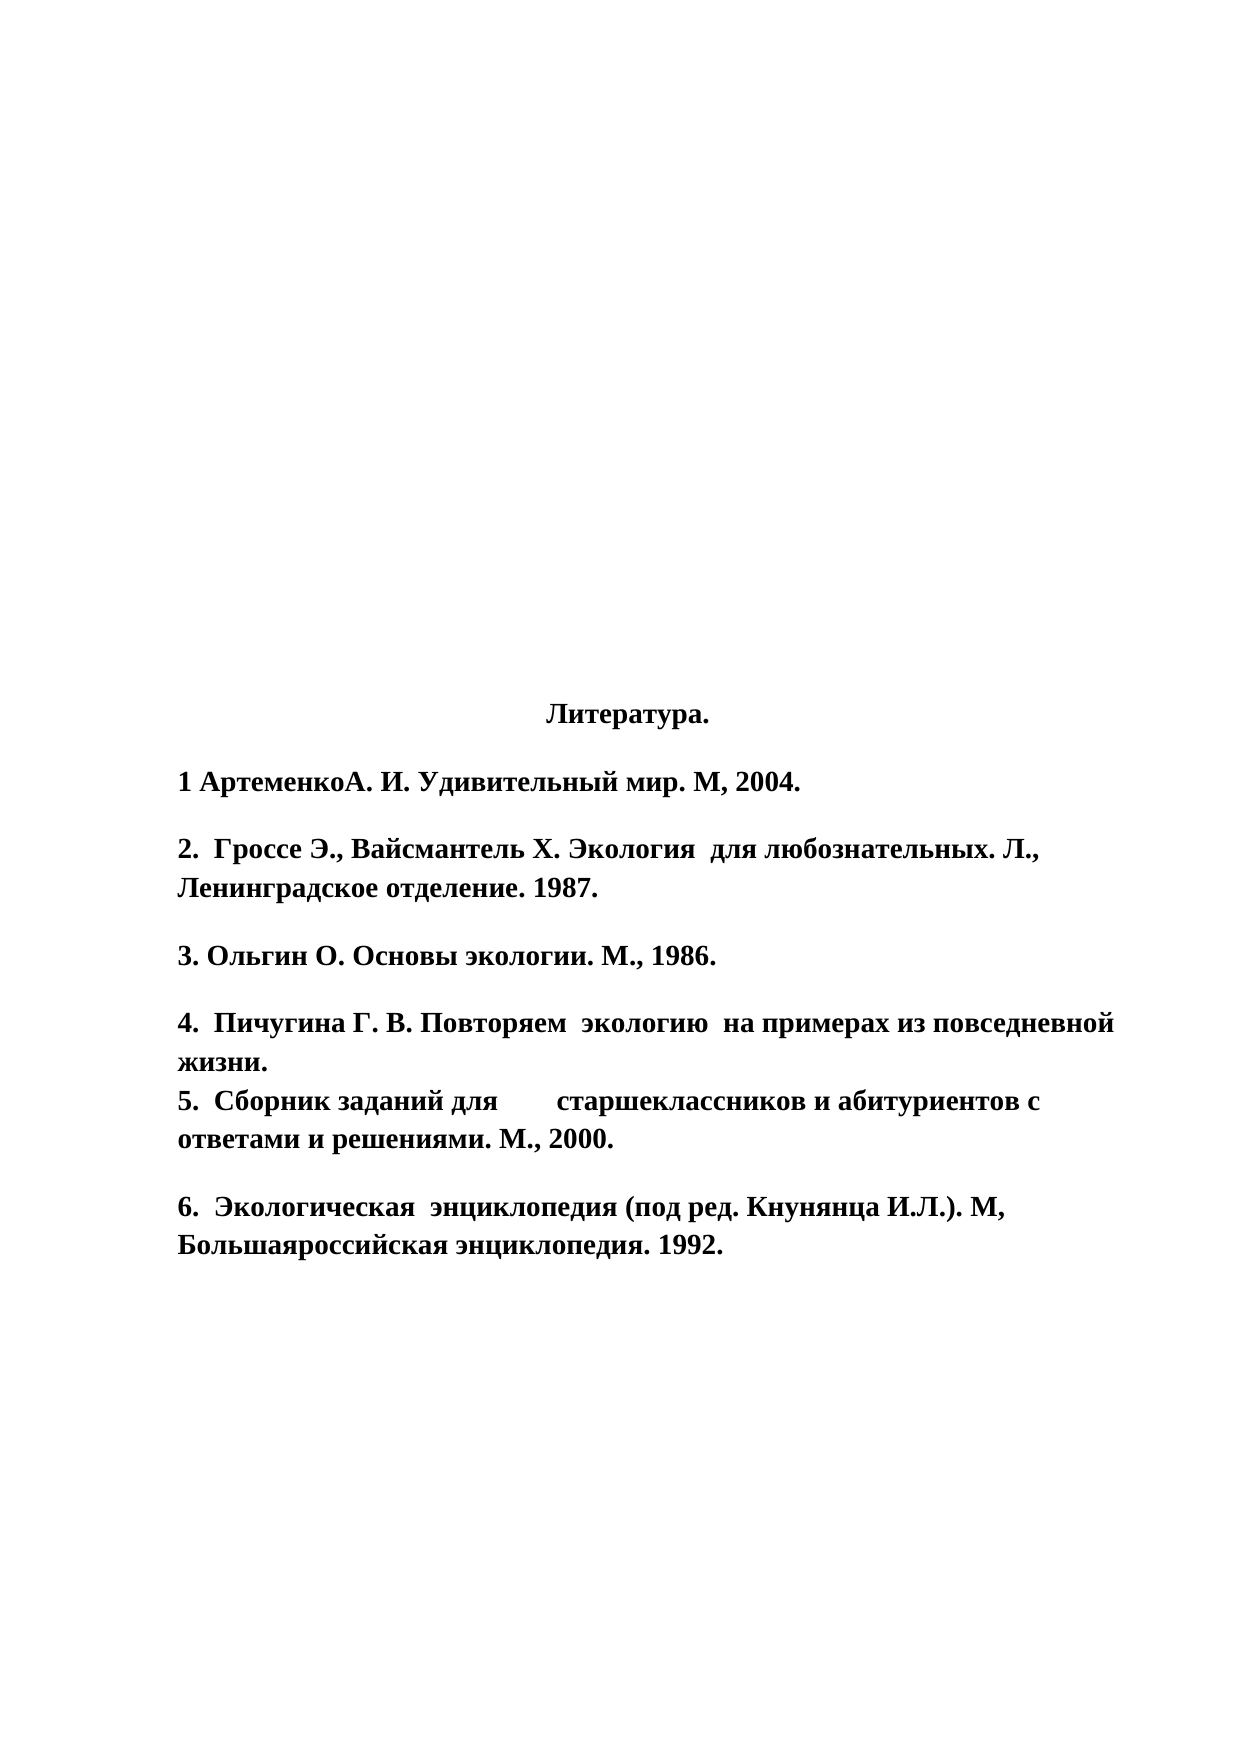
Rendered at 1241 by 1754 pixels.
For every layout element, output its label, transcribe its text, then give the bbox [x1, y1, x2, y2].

text 1 АртеменкоА. И. Удивительный мир. М, 2004. [177, 764, 1152, 797]
text 2. Гроссе Э., Вайсмантель X. Экология для любознательных. Л., Ленинградское отделение. 1987. [177, 832, 1152, 904]
text Литература. [472, 696, 1152, 730]
text 4. Пичугина Г. В. Повторяем экологию на примерах из повседневной жизни. 5. Сборник заданий для старшеклассников и абитуриентов с ответами и решениями. М., 2000. [177, 1006, 1152, 1155]
text 6. Экологическая энциклопедия (под ред. Кнунянца И.Л.). М, Большаяроссийская энциклопедия. 1992. [177, 1189, 1152, 1261]
text 3. Ольгин О. Основы экологии. М., 1986. [177, 938, 1152, 971]
